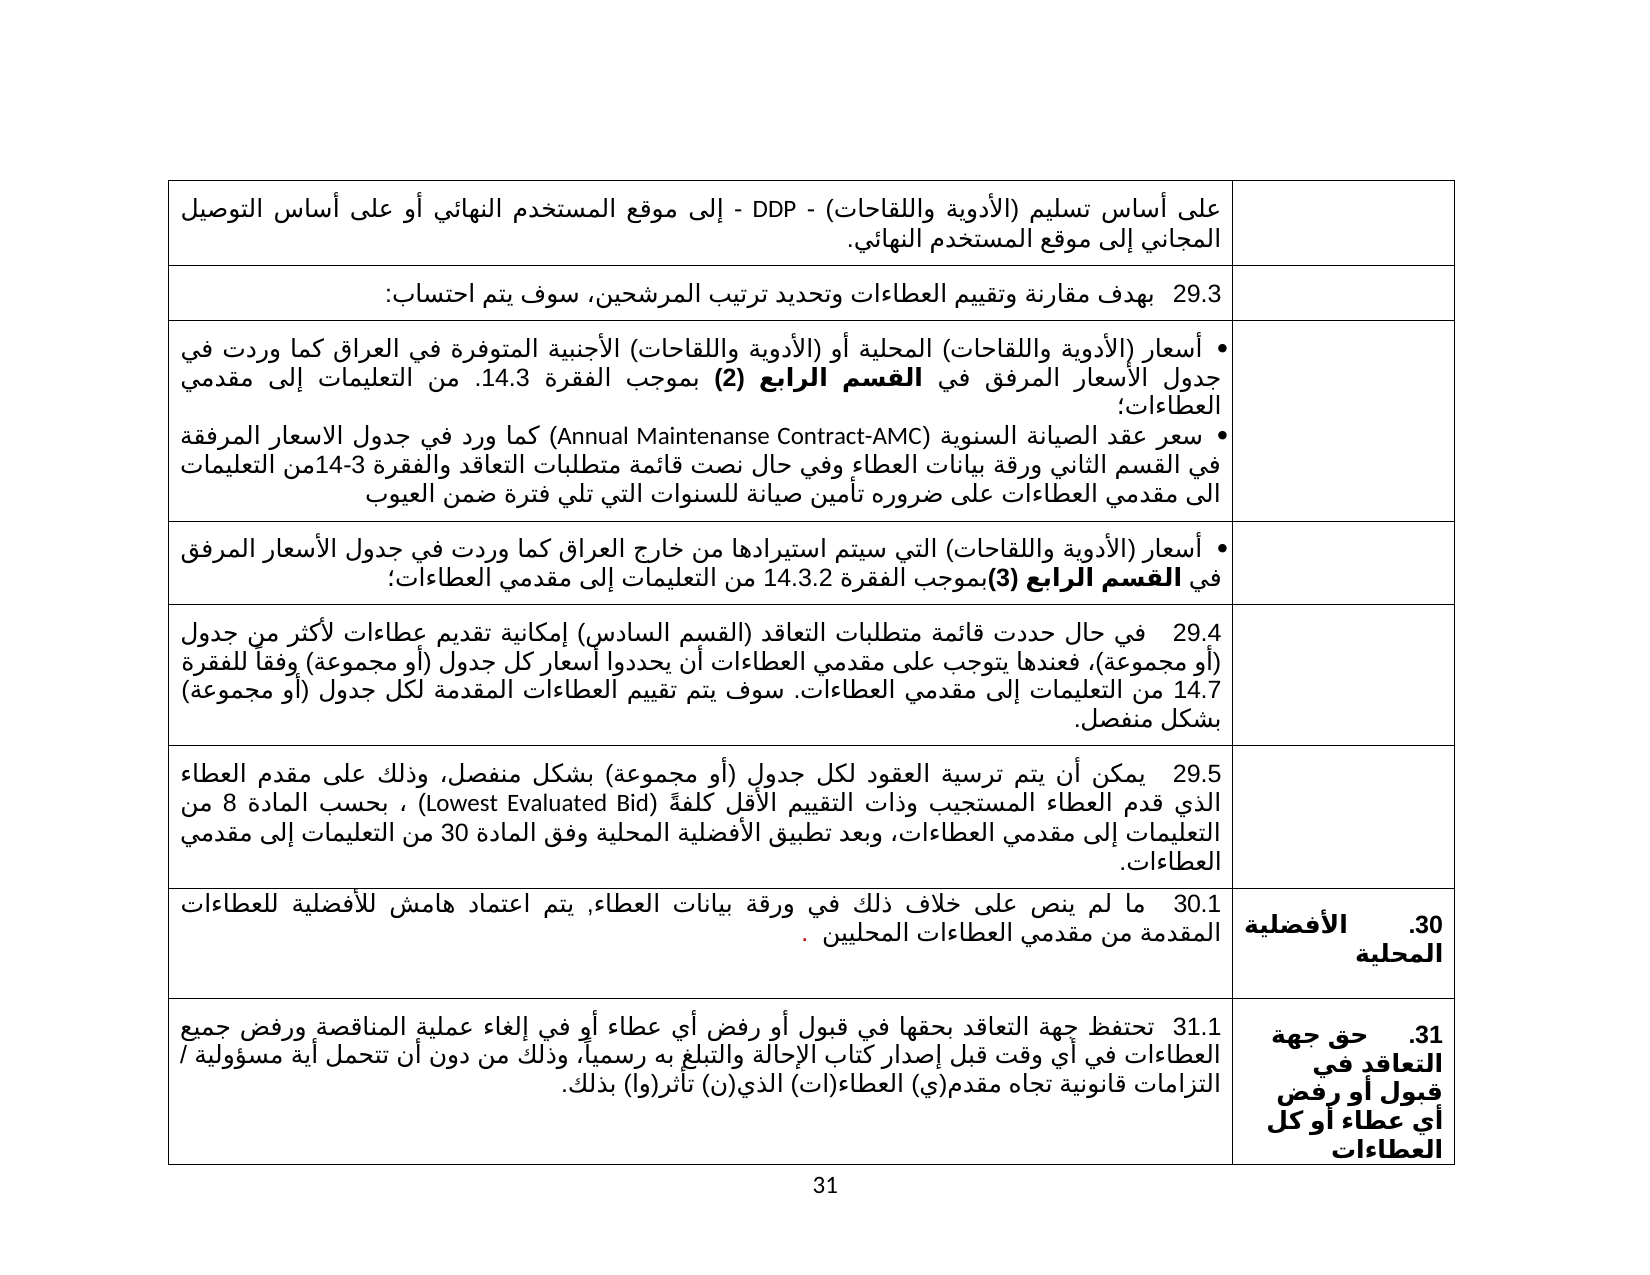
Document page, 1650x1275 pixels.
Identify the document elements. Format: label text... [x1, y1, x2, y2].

table_cell [1233, 266, 1454, 320]
table_cell أسعار (الأدوية واللقاحات) التي سيتم استيرادها من خارج العراق كما وردت في جدول الأسعار المرفق في القسم الرابع (3)بموجب الفقرة 14.3.2 من التعليمات إلى مقدمي العطاءات؛ [169, 522, 1232, 604]
table_cell [1233, 321, 1454, 521]
table_cell [1233, 605, 1454, 745]
table_cell [1233, 522, 1454, 604]
table_cell [1233, 746, 1454, 888]
table_cell 29.5 يمكن أن يتم ترسية العقود لكل جدول (أو مجموعة) بشكل منفصل، وذلك على مقدم العطاء الذي قدم العطاء المستجيب وذات التقييم الأقل كلفةً (Lowest Evaluated Bid) ، بحسب المادة 8 من التعليمات إلى مقدمي العطاءات، وبعد تطبيق الأفضلية المحلية وفق المادة 30 من التعليمات إلى مقدمي العطاءات. [169, 746, 1232, 888]
table_cell 29.4 في حال حددت قائمة متطلبات التعاقد (القسم السادس) إمكانية تقديم عطاءات لأكثر من جدول (أو مجموعة)، فعندها يتوجب على مقدمي العطاءات أن يحددوا أسعار كل جدول (أو مجموعة) وفقاً للفقرة 14.7 من التعليمات إلى مقدمي العطاءات. سوف يتم تقييم العطاءات المقدمة لكل جدول (أو مجموعة) بشكل منفصل. [169, 605, 1232, 745]
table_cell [1233, 999, 1454, 1163]
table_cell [169, 181, 1232, 265]
table_cell 29.3 بهدف مقارنة وتقييم العطاءات وتحديد ترتيب المرشحين، سوف يتم احتساب: [169, 266, 1232, 320]
table_cell 30.1 ما لم ينص على خلاف ذلك في ورقة بيانات العطاء, يتم اعتماد هامش للأفضلية للعطاءات المقدمة من مقدمي العطاءات المحليين . [169, 889, 1232, 998]
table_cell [169, 999, 1232, 1163]
table_cell 30. الأفضلية المحلية [1233, 889, 1454, 998]
table_cell أسعار (الأدوية واللقاحات) المحلية أو (الأدوية واللقاحات) الأجنبية المتوفرة في العراق كما وردت في جدول الأسعار المرفق في القسم الرابع (2) بموجب الفقرة 14.3. من التعليمات إلى مقدمي العطاءات؛ سعر عقد الصيانة السنوية (Annual Maintenanse Contract-AMC) كما ورد في جدول الاسعار المرفقة في القسم الثاني ورقة بيانات العطاء وفي حال نصت قائمة متطلبات التعاقد والفقرة 3-14من التعليمات الى مقدمي العطاءات على ضروره تأمين صيانة للسنوات التي تلي فترة ضمن العيوب [169, 321, 1232, 521]
table_cell [1233, 181, 1454, 265]
